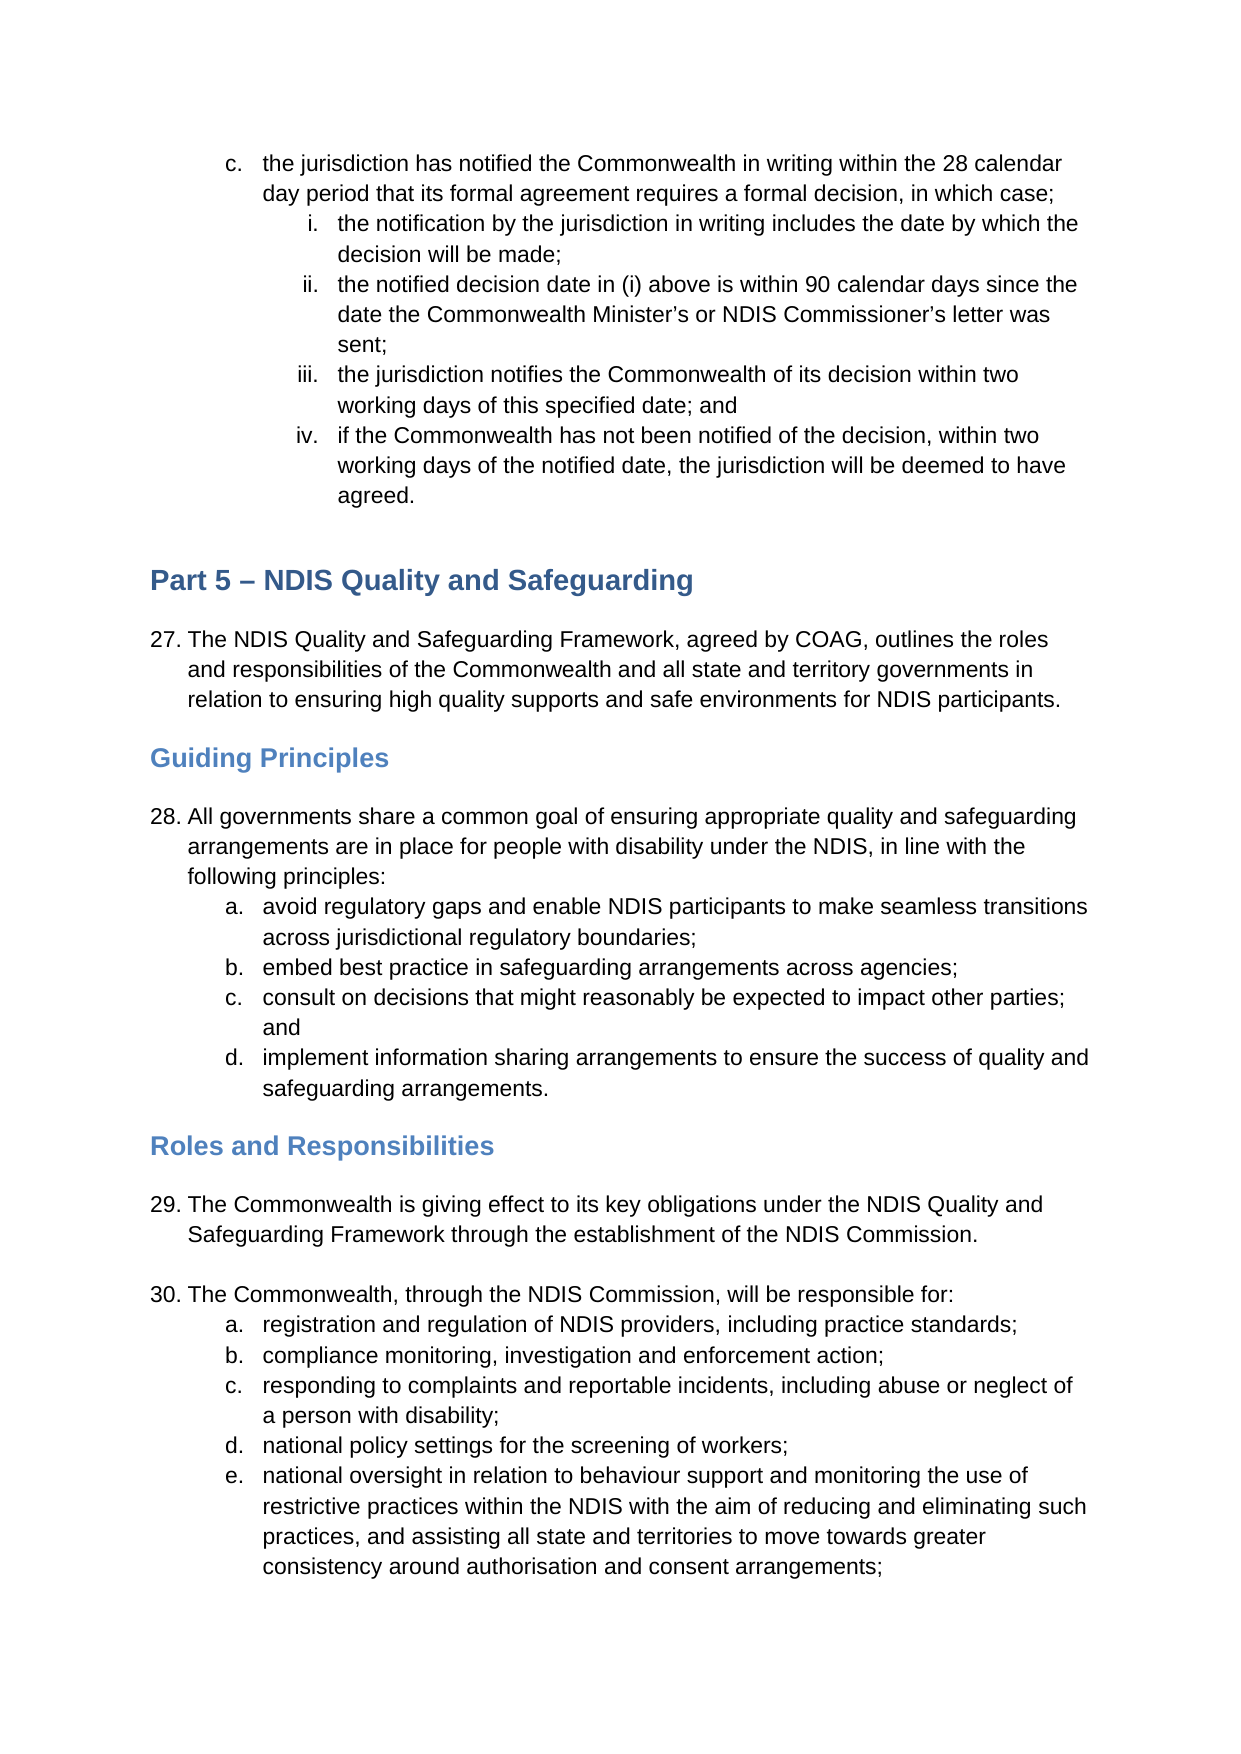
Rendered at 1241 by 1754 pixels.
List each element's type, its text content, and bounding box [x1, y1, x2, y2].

list The NDIS Quality and Safeguarding Framework, agreed by COAG, outlines the roles and responsibilities of the Commonwealth and all state and territory governments in relation to ensuring high quality supports and safe environments for NDIS participants. [150, 626, 1090, 713]
list The Commonwealth is giving effect to its key obligations under the NDIS Quality and Safeguarding Framework through the establishment of the NDIS Commission. [150, 1191, 1090, 1247]
list All governments share a common goal of ensuring appropriate quality and safeguarding arrangements are in place for people with disability under the NDIS, in line with the following principles: [150, 803, 1090, 889]
list avoid regulatory gaps and enable NDIS participants to make seamless transitions across jurisdictional regulatory boundaries; [225, 893, 1090, 950]
list if the Commonwealth has not been notified of the decision, within two working days of the notified date, the jurisdiction will be deemed to have agreed. [319, 422, 1090, 509]
list compliance monitoring, investigation and enforcement action; [225, 1342, 1090, 1368]
list the jurisdiction notifies the Commonwealth of its decision within two working days of this specified date; and [319, 361, 1090, 418]
list the notified decision date in (i) above is within 90 calendar days since the date the Commonwealth Minister’s or NDIS Commissioner’s letter was sent; [319, 271, 1090, 358]
list embed best practice in safeguarding arrangements across agencies; [225, 954, 1090, 980]
subtitle Guiding Principles [150, 742, 1090, 773]
list the notification by the jurisdiction in writing includes the date by which the decision will be made; [319, 210, 1090, 267]
list the jurisdiction has notified the Commonwealth in writing within the 28 calendar day period that its formal agreement requires a formal decision, in which case; [225, 150, 1090, 207]
list national oversight in relation to behaviour support and monitoring the use of restrictive practices within the NDIS with the aim of reducing and eliminating such practices, and assisting all state and territories to move towards greater consistency around authorisation and consent arrangements; [225, 1462, 1090, 1579]
list national policy settings for the screening of workers; [225, 1432, 1090, 1459]
list registration and regulation of NDIS providers, including practice standards; [225, 1311, 1090, 1338]
subtitle Part 5 – NDIS Quality and Safeguarding [150, 562, 1090, 596]
list implement information sharing arrangements to ensure the success of quality and safeguarding arrangements. [225, 1044, 1090, 1101]
list consult on decisions that might reasonably be expected to impact other parties; and [225, 984, 1090, 1040]
list The Commonwealth, through the NDIS Commission, will be responsible for: [150, 1281, 1090, 1308]
subtitle Roles and Responsibilities [150, 1130, 1090, 1161]
list responding to complaints and reportable incidents, including abuse or neglect of a person with disability; [225, 1372, 1090, 1428]
